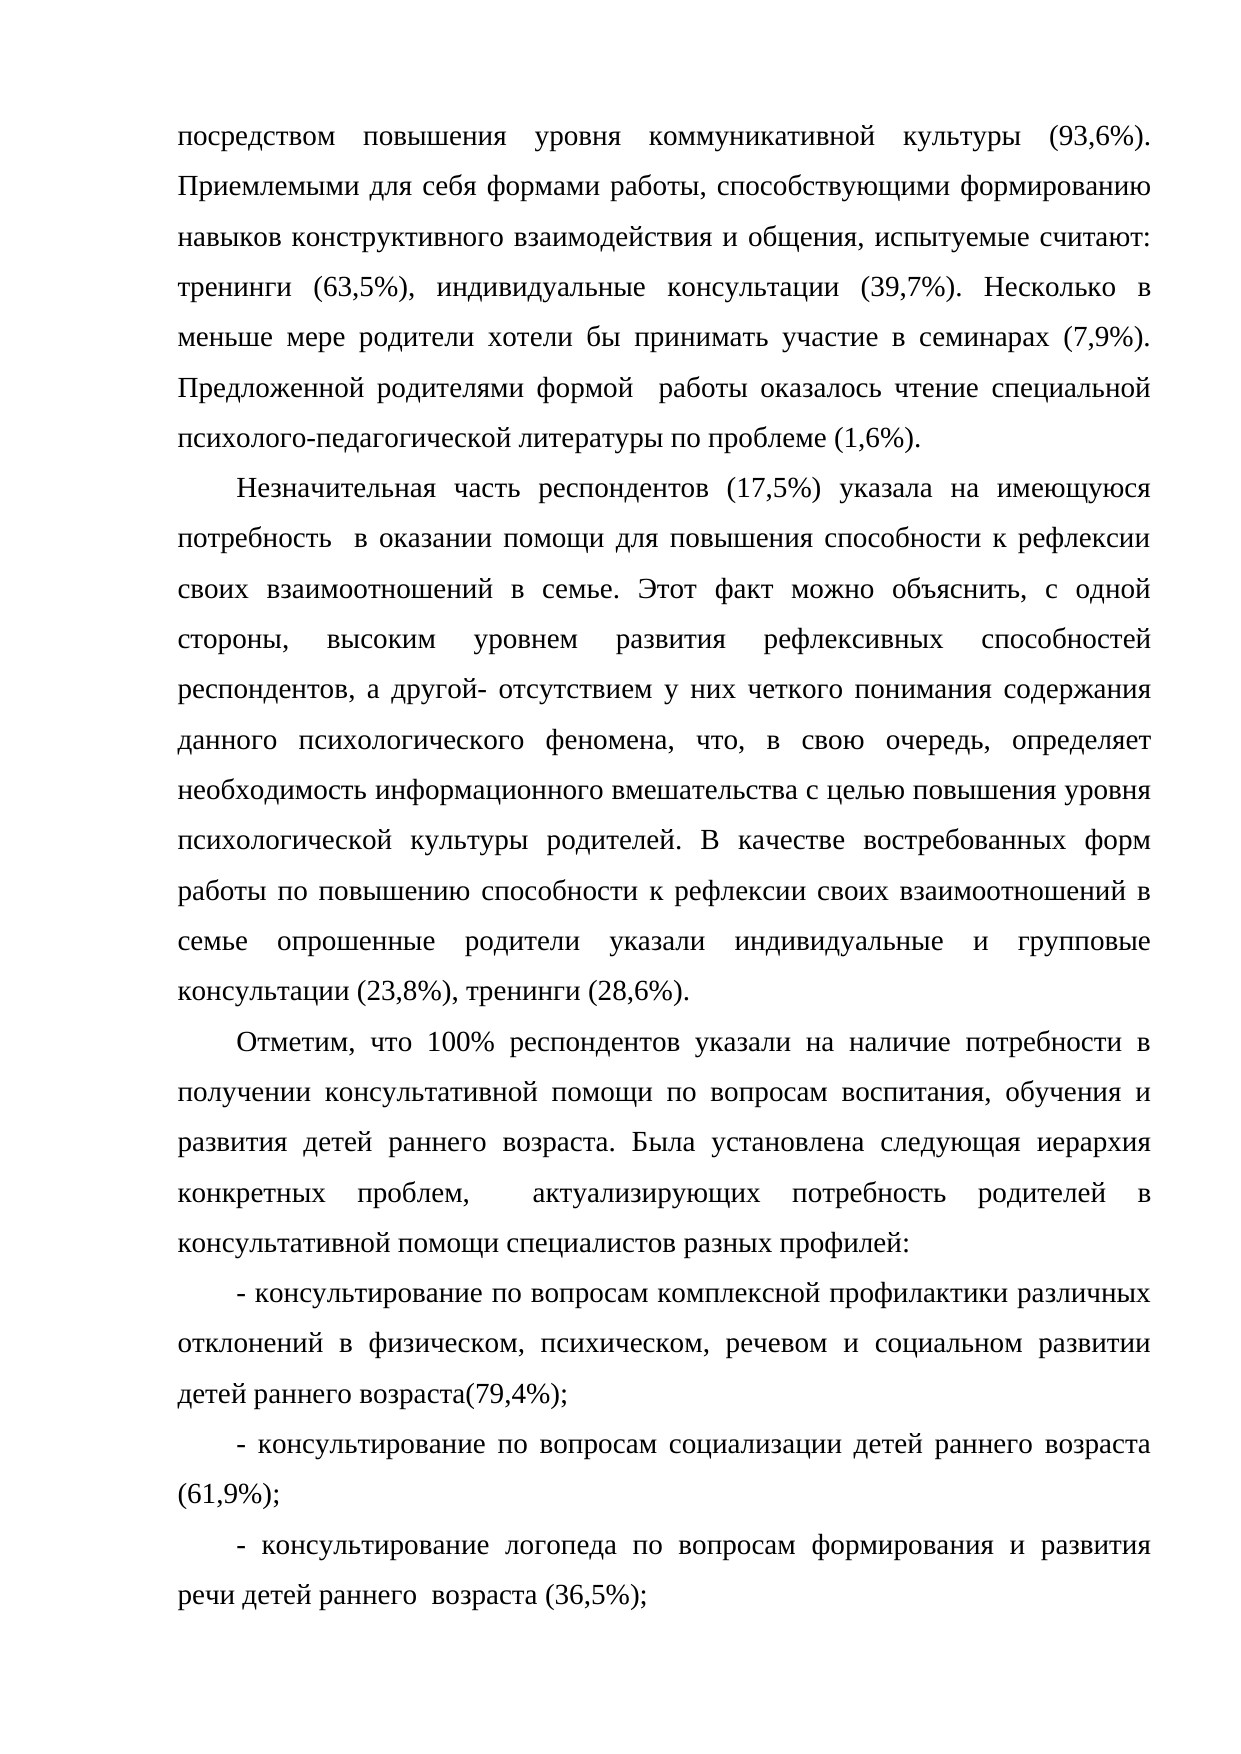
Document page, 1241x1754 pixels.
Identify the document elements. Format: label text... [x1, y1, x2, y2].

text Отметим, что 100% респондентов указали на наличие потребности в получении консультативной помощи по вопросам воспитания, обучения и развития детей раннего возраста. Была установлена следующая иерархия конкретных проблем, актуализирующих потребность родителей в консультативной помощи специалистов разных профилей: [177, 1024, 1152, 1258]
text - консультирование по вопросам комплексной профилактики различных отклонений в физическом, психическом, речевом и социальном развитии детей раннего возраста(79,4%); [177, 1275, 1152, 1409]
text - консультирование логопеда по вопросам формирования и развития речи детей раннего возраста (36,5%); [177, 1527, 1152, 1611]
text - консультирование по вопросам социализации детей раннего возраста (61,9%); [177, 1426, 1152, 1510]
text Незначительная часть респондентов (17,5%) указала на имеющуюся потребность в оказании помощи для повышения способности к рефлексии своих взаимоотношений в семье. Этот факт можно объяснить, с одной стороны, высоким уровнем развития рефлексивных способностей респондентов, а другой- отсутствием у них четкого понимания содержания данного психологического феномена, что, в свою очередь, определяет необходимость информационного вмешательства с целью повышения уровня психологической культуры родителей. В качестве востребованных форм работы по повышению способности к рефлексии своих взаимоотношений в семье опрошенные родители указали индивидуальные и групповые консультации (23,8%), тренинги (28,6%). [177, 470, 1152, 1007]
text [177, 118, 1152, 453]
